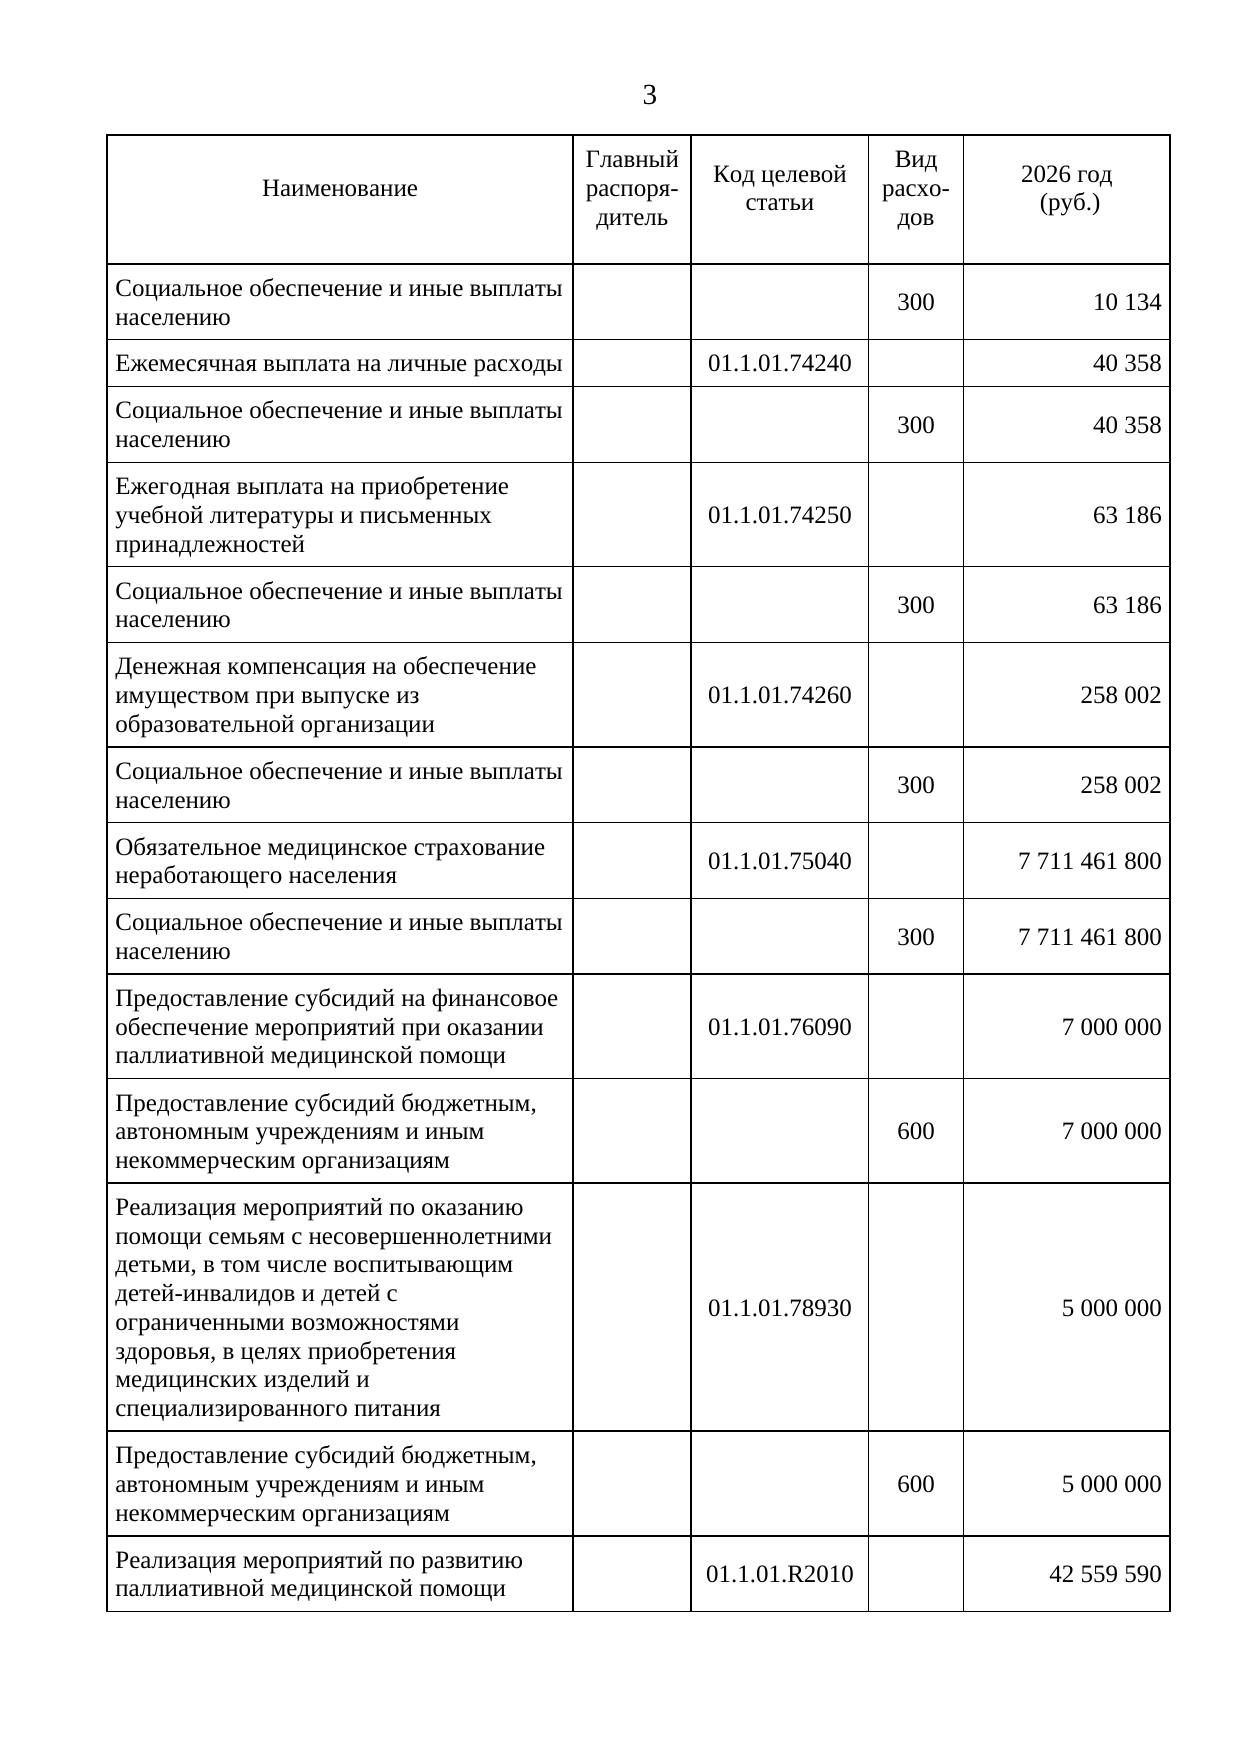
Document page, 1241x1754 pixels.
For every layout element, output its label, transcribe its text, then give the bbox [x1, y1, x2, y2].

table_cell Социальное обеспечение и иные выплаты населению [108, 567, 572, 642]
table_cell 600 [869, 1079, 963, 1182]
table_header Код целевой статьи [692, 136, 868, 263]
table_cell 7 711 461 800 [964, 899, 1169, 973]
table_cell Социальное обеспечение и иные выплаты населению [108, 748, 572, 822]
table_cell 01.1.01.75040 [692, 823, 868, 897]
table_cell [574, 463, 690, 566]
table_cell [574, 975, 690, 1078]
table_cell [574, 643, 690, 746]
table_cell [869, 463, 963, 566]
table_header Главный распоря-дитель [574, 136, 690, 263]
table_cell 63 186 [964, 463, 1169, 566]
table_cell Ежемесячная выплата на личные расходы [108, 340, 572, 386]
table_cell 40 358 [964, 387, 1169, 461]
table_cell [869, 643, 963, 746]
table_cell Ежегодная выплата на приобретение учебной литературы и письменных принадлежностей [108, 463, 572, 566]
table_cell [574, 1537, 690, 1611]
table_cell [574, 1432, 690, 1535]
table_cell [574, 899, 690, 973]
table_cell 01.1.01.76090 [692, 975, 868, 1078]
table_cell [692, 567, 868, 642]
table_cell 300 [869, 748, 963, 822]
table_cell [692, 1079, 868, 1182]
table_cell [574, 823, 690, 897]
table_cell 300 [869, 899, 963, 973]
table_cell 42 559 590 [964, 1537, 1169, 1611]
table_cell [108, 1432, 572, 1535]
table_cell [692, 265, 868, 339]
table_cell 01.1.01.78930 [692, 1184, 868, 1430]
table_cell 258 002 [964, 748, 1169, 822]
table_header Наименование [108, 136, 572, 263]
table_cell Социальное обеспечение и иные выплаты населению [108, 387, 572, 461]
table_cell [574, 748, 690, 822]
table_cell 40 358 [964, 340, 1169, 386]
table_cell Социальное обеспечение и иные выплаты населению [108, 899, 572, 973]
table_cell [692, 748, 868, 822]
table_cell [574, 265, 690, 339]
table_cell 300 [869, 567, 963, 642]
table_cell 01.1.01.74240 [692, 340, 868, 386]
table_cell [869, 340, 963, 386]
table_cell 7 711 461 800 [964, 823, 1169, 897]
table_cell [692, 387, 868, 461]
table_cell [869, 1184, 963, 1430]
table_cell 5 000 000 [964, 1432, 1169, 1535]
table_cell 258 002 [964, 643, 1169, 746]
table_cell [574, 567, 690, 642]
table_cell 63 186 [964, 567, 1169, 642]
table_cell 10 134 [964, 265, 1169, 339]
table_cell [692, 1432, 868, 1535]
table_cell 600 [869, 1432, 963, 1535]
table_cell 7 000 000 [964, 975, 1169, 1078]
table_cell Предоставление субсидий на финансовое обеспечение мероприятий при оказании паллиативной медицинской помощи [108, 975, 572, 1078]
table_cell [869, 1537, 963, 1611]
table_header Вид расхо- дов [869, 136, 963, 263]
table_cell 300 [869, 387, 963, 461]
table_cell [574, 387, 690, 461]
table_header 2026 год (руб.) [964, 136, 1169, 263]
table_cell 5 000 000 [964, 1184, 1169, 1430]
table_cell Обязательное медицинское страхование неработающего населения [108, 823, 572, 897]
table_cell 7 000 000 [964, 1079, 1169, 1182]
table_cell [574, 1184, 690, 1430]
table_cell 01.1.01.R2010 [692, 1537, 868, 1611]
table_cell [574, 1079, 690, 1182]
table_cell [574, 340, 690, 386]
table_cell 01.1.01.74260 [692, 643, 868, 746]
table_cell [869, 975, 963, 1078]
table_cell Социальное обеспечение и иные выплаты населению [108, 265, 572, 339]
table_cell Предоставление субсидий бюджетным, автономным учреждениям и иным некоммерческим организациям [108, 1079, 572, 1182]
table_cell [692, 899, 868, 973]
table_cell [869, 823, 963, 897]
table_cell Денежная компенсация на обеспечение имуществом при выпуске из образовательной организации [108, 643, 572, 746]
table_cell Реализация мероприятий по оказанию помощи семьям с несовершеннолетними детьми, в том числе воспитывающим детей-инвалидов и детей с ограниченными возможностями здоровья, в целях приобретения медицинских изделий и специализированного питания [108, 1184, 572, 1430]
table_cell Реализация мероприятий по развитию паллиативной медицинской помощи [108, 1537, 572, 1611]
table_cell 01.1.01.74250 [692, 463, 868, 566]
table_cell 300 [869, 265, 963, 339]
